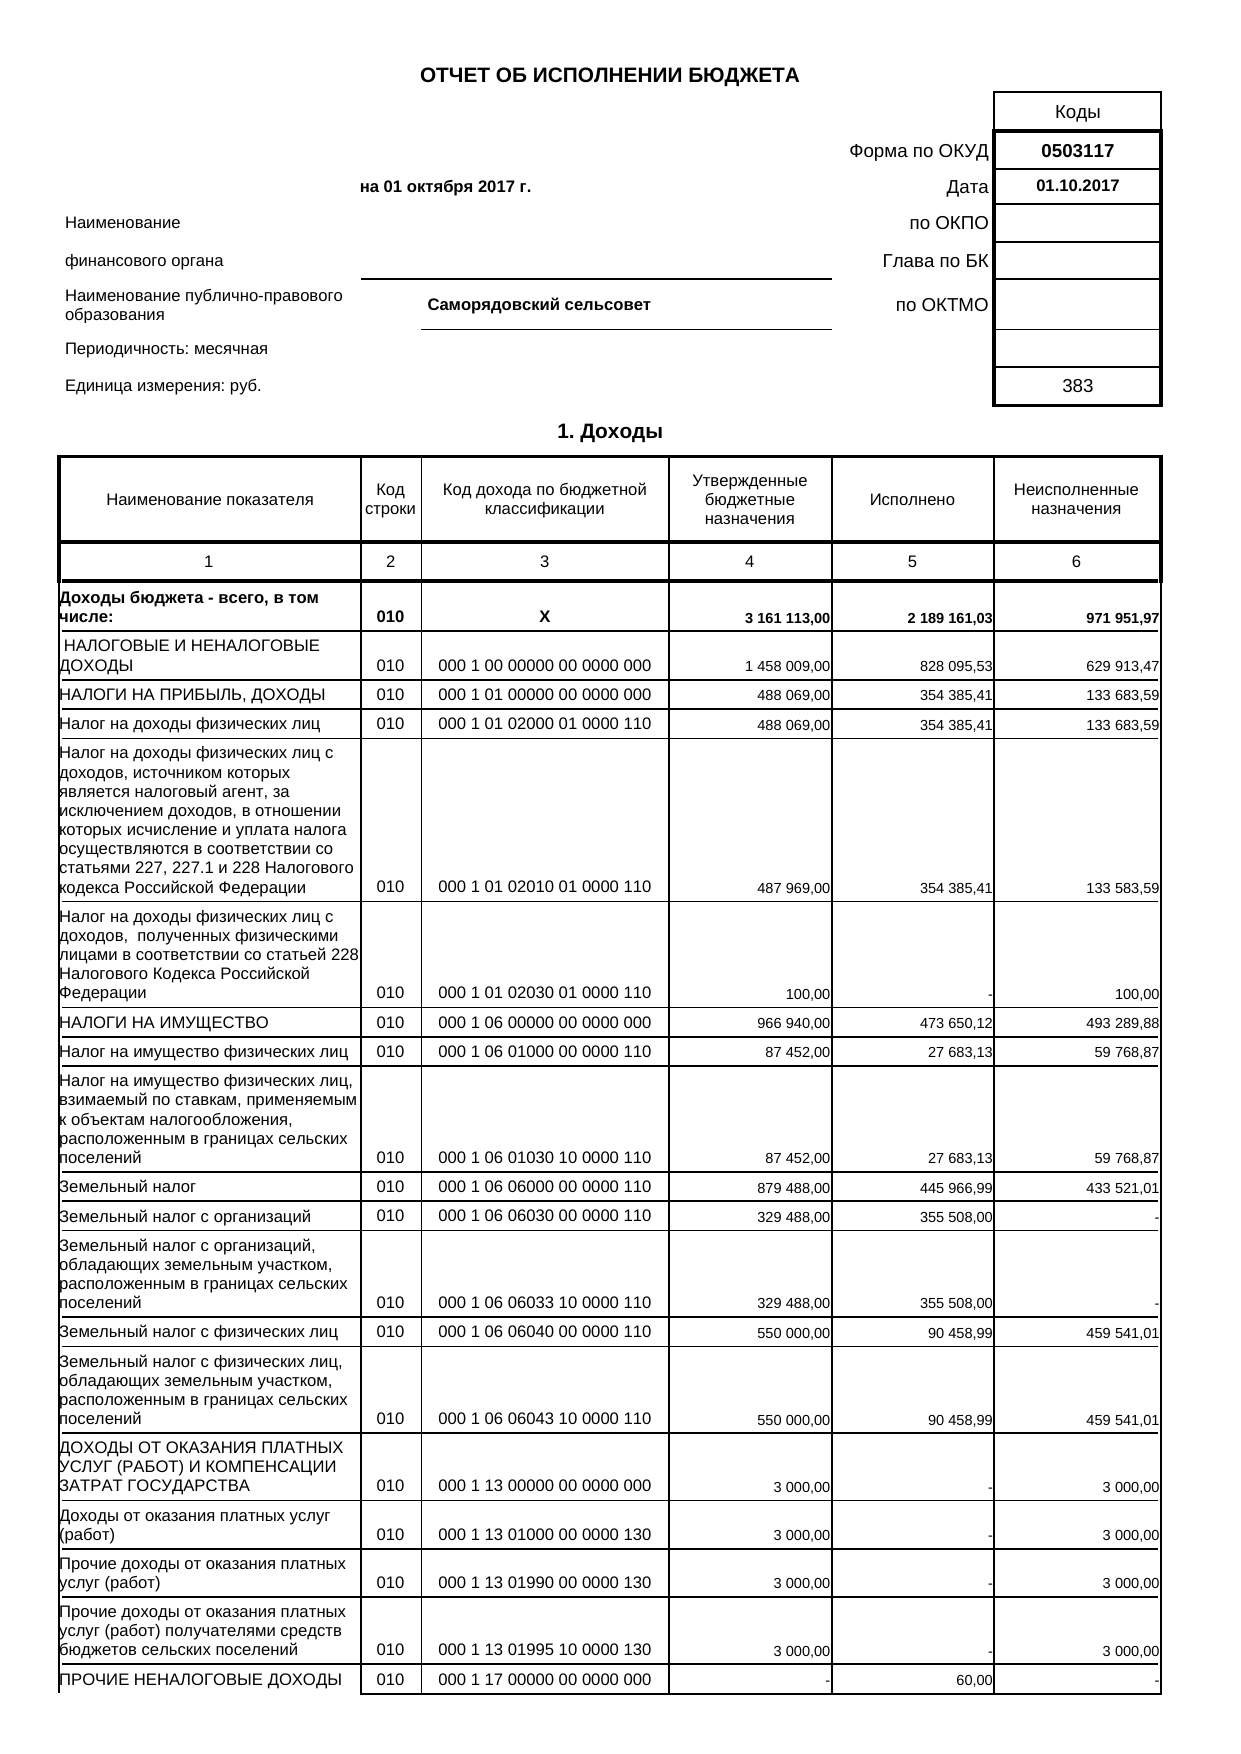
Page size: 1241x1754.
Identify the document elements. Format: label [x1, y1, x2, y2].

table_header [833, 902, 993, 1007]
table_header [833, 583, 993, 630]
table_header [670, 1434, 831, 1500]
table_header [362, 1173, 421, 1200]
table_header [422, 544, 668, 579]
table_header [833, 1665, 993, 1693]
table_header [362, 458, 421, 540]
table_header [670, 739, 831, 901]
table_header [833, 1347, 993, 1432]
table_header [670, 583, 831, 630]
table_header [422, 458, 668, 540]
table_header [422, 583, 668, 630]
table_header [422, 1550, 668, 1596]
table_header [670, 1501, 831, 1548]
table_header [833, 458, 993, 540]
table_header [362, 1501, 421, 1548]
table_header [833, 681, 993, 708]
table_header [833, 710, 993, 738]
table_header [422, 1501, 668, 1548]
table_header [670, 1202, 831, 1230]
table_header [995, 458, 1159, 540]
table_header [362, 902, 421, 1007]
table_header [833, 1202, 993, 1230]
table_header [362, 632, 421, 679]
table_header [422, 1067, 668, 1171]
table_header [833, 632, 993, 679]
table_header [670, 1347, 831, 1432]
table_header [670, 1038, 831, 1065]
table_header [362, 1550, 421, 1596]
table_header [833, 544, 993, 579]
table_header [833, 1434, 993, 1500]
table_header [362, 1318, 421, 1346]
table_header [422, 710, 668, 738]
table_header [422, 632, 668, 679]
table_header [833, 739, 993, 901]
table_header [670, 632, 831, 679]
table_header [670, 902, 831, 1007]
table_header [59, 59, 1161, 455]
table_header [670, 544, 831, 579]
table_header [362, 1202, 421, 1230]
table_header [362, 1038, 421, 1065]
table_header [670, 458, 831, 540]
table_header [833, 1173, 993, 1200]
table_header [670, 1665, 831, 1693]
table_header [422, 681, 668, 708]
table_header [670, 1598, 831, 1663]
table_header [422, 1173, 668, 1200]
table_header [422, 1434, 668, 1500]
table_header [833, 1008, 993, 1036]
table_header [422, 739, 668, 901]
table_header [59, 544, 360, 1694]
table_header [362, 1347, 421, 1432]
table_header [61, 458, 360, 540]
table_header [670, 1067, 831, 1171]
table_header [362, 739, 421, 901]
table_header [670, 1008, 831, 1036]
table_header [833, 1038, 993, 1065]
table_header [362, 1067, 421, 1171]
table_header [670, 681, 831, 708]
table_header [362, 1434, 421, 1500]
table_header [833, 1318, 993, 1346]
table_header [422, 1008, 668, 1036]
table_header [362, 1665, 421, 1693]
table_header [833, 1501, 993, 1548]
table_header [833, 1598, 993, 1663]
table_header [670, 710, 831, 738]
table_header [670, 1550, 831, 1596]
table_header [362, 1598, 421, 1663]
table_header [422, 1202, 668, 1230]
table_header [422, 1318, 668, 1346]
table_header [422, 902, 668, 1007]
table_header [670, 1231, 831, 1316]
table_header [422, 1598, 668, 1663]
table_header [362, 1008, 421, 1036]
table_header [362, 710, 421, 738]
table_header [362, 1231, 421, 1316]
table_header [362, 583, 421, 630]
table_header [362, 544, 421, 579]
table_header [833, 1231, 993, 1316]
table_header [422, 1347, 668, 1432]
table_header [422, 1038, 668, 1065]
table_header [833, 1550, 993, 1596]
table_header [422, 1231, 668, 1316]
table_header [362, 681, 421, 708]
table_header [422, 1665, 668, 1693]
table_header [670, 1173, 831, 1200]
table_header [833, 1067, 993, 1171]
table_header [670, 1318, 831, 1346]
table_header [995, 544, 1160, 1693]
